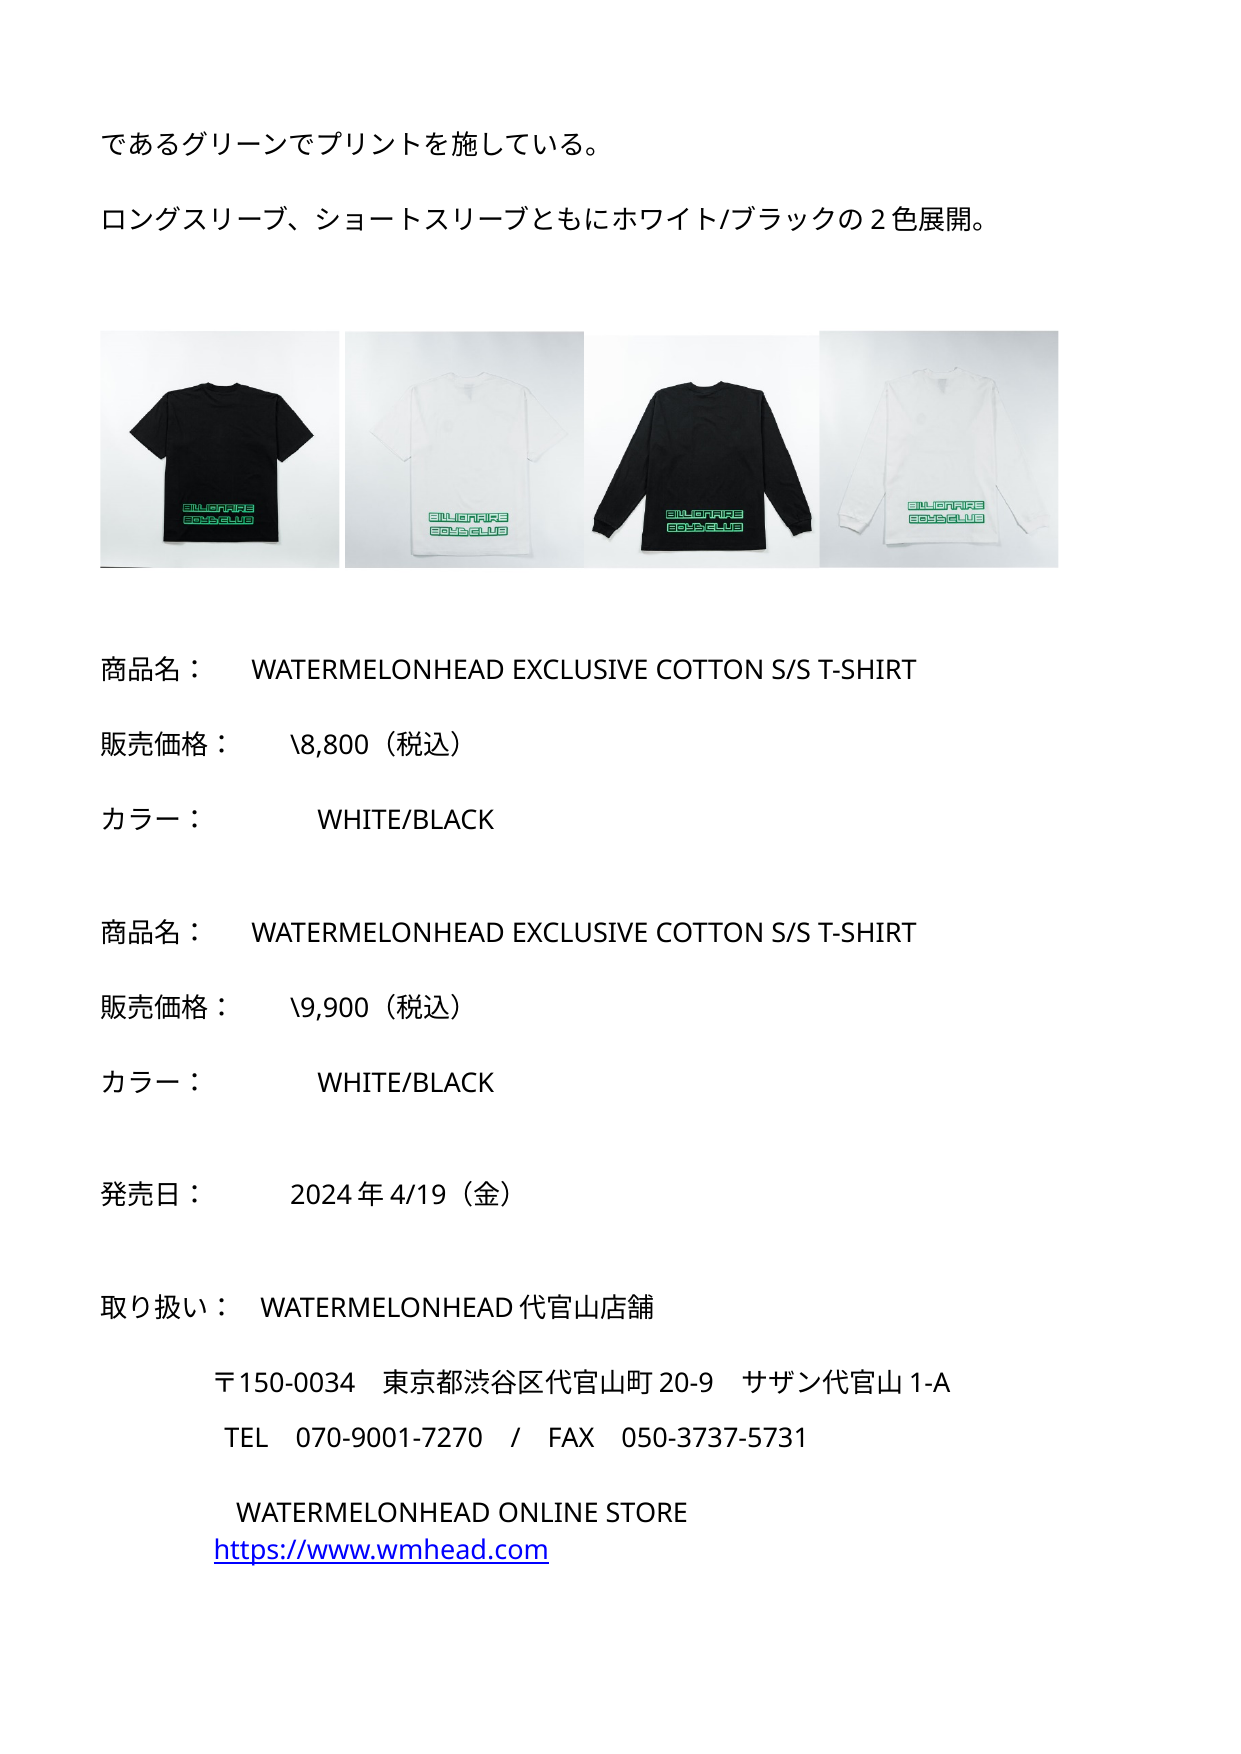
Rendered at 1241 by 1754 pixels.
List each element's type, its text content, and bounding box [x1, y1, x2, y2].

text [100, 106, 1140, 181]
text 〒150-0034 東京都渋谷区代官山町20-9 サザン代官山1-A [100, 1343, 1140, 1418]
text ロングスリーブ、ショートスリーブともにホワイト/ブラックの2色展開。 [100, 181, 1140, 256]
picture [345, 293, 1059, 606]
text 取り扱い： WATERMELONHEAD代官山店舗 [100, 1268, 1140, 1343]
text カラー： WHITE/BLACK [100, 781, 1140, 856]
text WATERMELONHEAD ONLINE STORE [100, 1493, 1140, 1531]
text 販売価格： \8,800（税込） [100, 706, 1140, 781]
text 商品名： WATERMELONHEAD EXCLUSIVE COTTON S/S T-SHIRT [100, 631, 1140, 706]
text カラー： WHITE/BLACK [100, 1043, 1140, 1118]
text https://www.wmhead.com [100, 1531, 1140, 1568]
picture [100, 293, 340, 606]
text 商品名： WATERMELONHEAD EXCLUSIVE COTTON S/S T-SHIRT [100, 893, 1140, 968]
text TEL 070-9001-7270 / FAX 050-3737-5731 [100, 1418, 1140, 1456]
text 販売価格： \9,900（税込） [100, 968, 1140, 1043]
text 発売日： 2024年4/19（金） [100, 1156, 1140, 1231]
